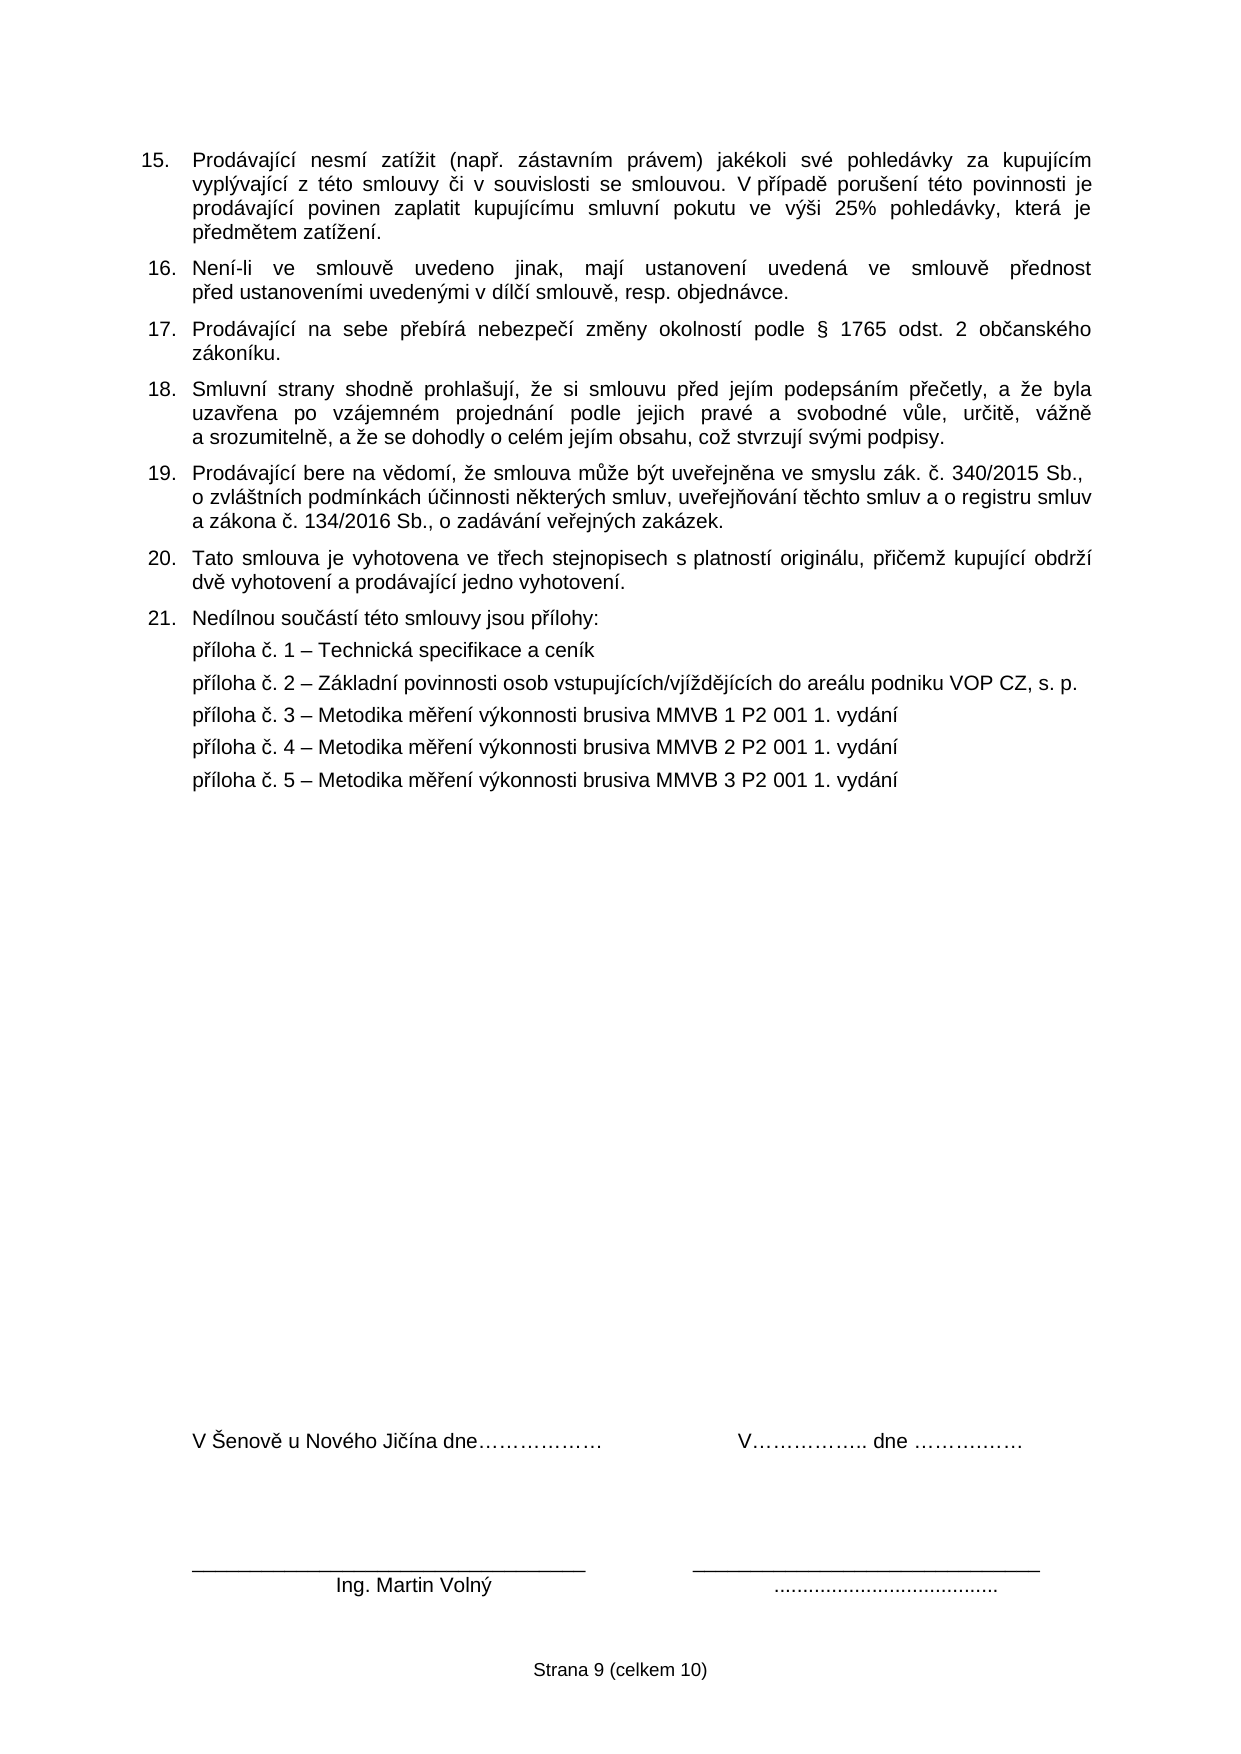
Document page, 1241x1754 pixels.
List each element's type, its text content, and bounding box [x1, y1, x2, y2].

table_header ....................................... [680, 1573, 1093, 1597]
list Prodávající nesmí zatížit (např. zástavním právem) jakékoli své pohledávky za kupujícím vyplývající z této smlouvy či v souvislosti se smlouvou. V případě porušení této povinnosti je prodávající povinen zaplatit kupujícímu smluvní pokutu ve výši 25% pohledávky, která je předmětem zatížení. [141, 148, 1093, 243]
list Nedílnou součástí této smlouvy jsou přílohy: [148, 606, 1093, 630]
list Prodávající na sebe přebírá nebezpečí změny okolností podle § 1765 odst. 2 občanského zákoníku. [148, 316, 1093, 364]
text V Šenově u Nového Jičína dne……………… V…………….. dne ……….…… [192, 1429, 1093, 1453]
list Není-li ve smlouvě uvedeno jinak, mají ustanovení uvedená ve smlouvě přednost před ustanoveními uvedenými v dílčí smlouvě, resp. objednávce. [148, 256, 1093, 304]
text __________________________________ ______________________________ [192, 1549, 1093, 1573]
text příloha č. 2 – Základní povinnosti osob vstupujících/vjíždějících do areálu podniku VOP CZ, s. p. [192, 671, 1093, 694]
text příloha č. 4 – Metodika měření výkonnosti brusiva MMVB 2 P2 001 1. vydání [192, 735, 1093, 759]
table_header Ing. Martin Volný [148, 1573, 680, 1597]
text příloha č. 5 – Metodika měření výkonnosti brusiva MMVB 3 P2 001 1. vydání [192, 767, 1093, 791]
text příloha č. 3 – Metodika měření výkonnosti brusiva MMVB 1 P2 001 1. vydání [192, 703, 1093, 727]
list Prodávající bere na vědomí, že smlouva může být uveřejněna ve smyslu zák. č. 340/2015 Sb., o zvláštních podmínkách účinnosti některých smluv, uveřejňování těchto smluv a o registru smluv a zákona č. 134/2016 Sb., o zadávání veřejných zakázek. [148, 461, 1093, 533]
list Tato smlouva je vyhotovena ve třech stejnopisech s platností originálu, přičemž kupující obdrží dvě vyhotovení a prodávající jedno vyhotovení. [148, 546, 1093, 593]
text příloha č. 1 – Technická specifikace a ceník [192, 638, 1093, 662]
list Smluvní strany shodně prohlašují, že si smlouvu před jejím podepsáním přečetly, a že byla uzavřena po vzájemném projednání podle jejich pravé a svobodné vůle, určitě, vážně a srozumitelně, a že se dohodly o celém jejím obsahu, což stvrzují svými podpisy. [148, 377, 1093, 449]
